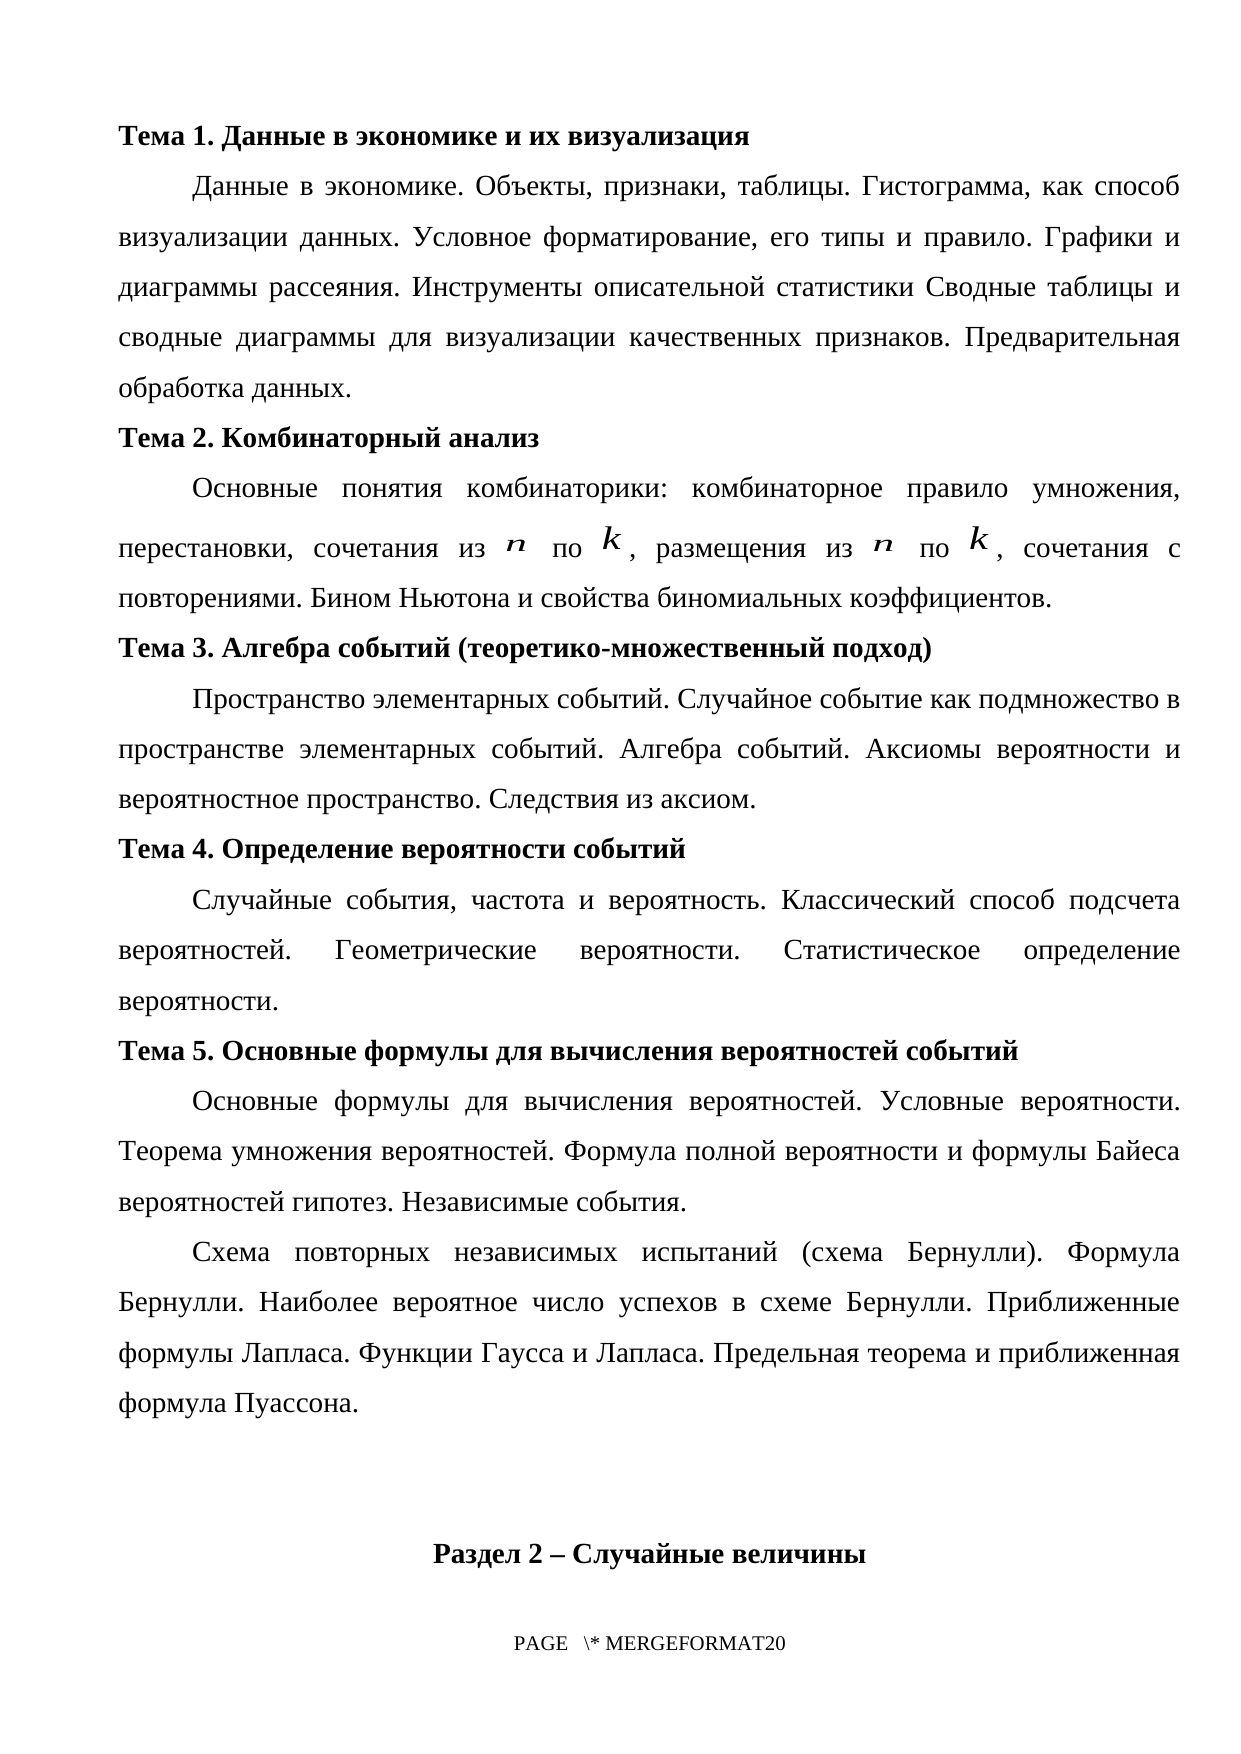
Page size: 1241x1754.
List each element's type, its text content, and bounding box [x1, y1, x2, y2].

text Тема 2. Комбинаторный анализ [118, 420, 1181, 453]
text Тема 1. Данные в экономике и их визуализация [118, 118, 1181, 152]
text Тема 5. Основные формулы для вычисления вероятностей событий [118, 1033, 1181, 1066]
text Раздел 2 – Случайные величины [118, 1536, 1181, 1569]
text Пространство элементарных событий. Случайное событие как подмножество в пространстве элементарных событий. Алгебра событий. Аксиомы вероятности и вероятностное пространство. Следствия из аксиом. [118, 681, 1181, 815]
text Случайные события, частота и вероятность. Классический способ подсчета вероятностей. Геометрические вероятности. Статистическое определение вероятности. [118, 882, 1181, 1016]
text Основные формулы для вычисления вероятностей. Условные вероятности. Теорема умножения вероятностей. Формула полной вероятности и формулы Байеса вероятностей гипотез. Независимые события. [118, 1083, 1181, 1217]
text Данные в экономике. Объекты, признаки, таблицы. Гистограмма, как способ визуализации данных. Условное форматирование, его типы и правило. Графики и диаграммы рассеяния. Инструменты описательной статистики Сводные таблицы и сводные диаграммы для визуализации качественных признаков. Предварительная обработка данных. [118, 168, 1181, 403]
text Тема 4. Определение вероятности событий [118, 832, 1181, 865]
text Основные понятия комбинаторики: комбинаторное правило умножения, перестановки, сочетания из по , размещения из по , сочетания с повторениями. Бином Ньютона и свойства биномиальных коэффициентов. [118, 470, 1181, 614]
text Тема 3. Алгебра событий (теоретико-множественный подход) [118, 630, 1181, 664]
text Схема повторных независимых испытаний (схема Бернулли). Формула Бернулли. Наиболее вероятное число успехов в схеме Бернулли. Приближенные формулы Лапласа. Функции Гаусса и Лапласа. Предельная теорема и приближенная формула Пуассона. [118, 1234, 1181, 1419]
